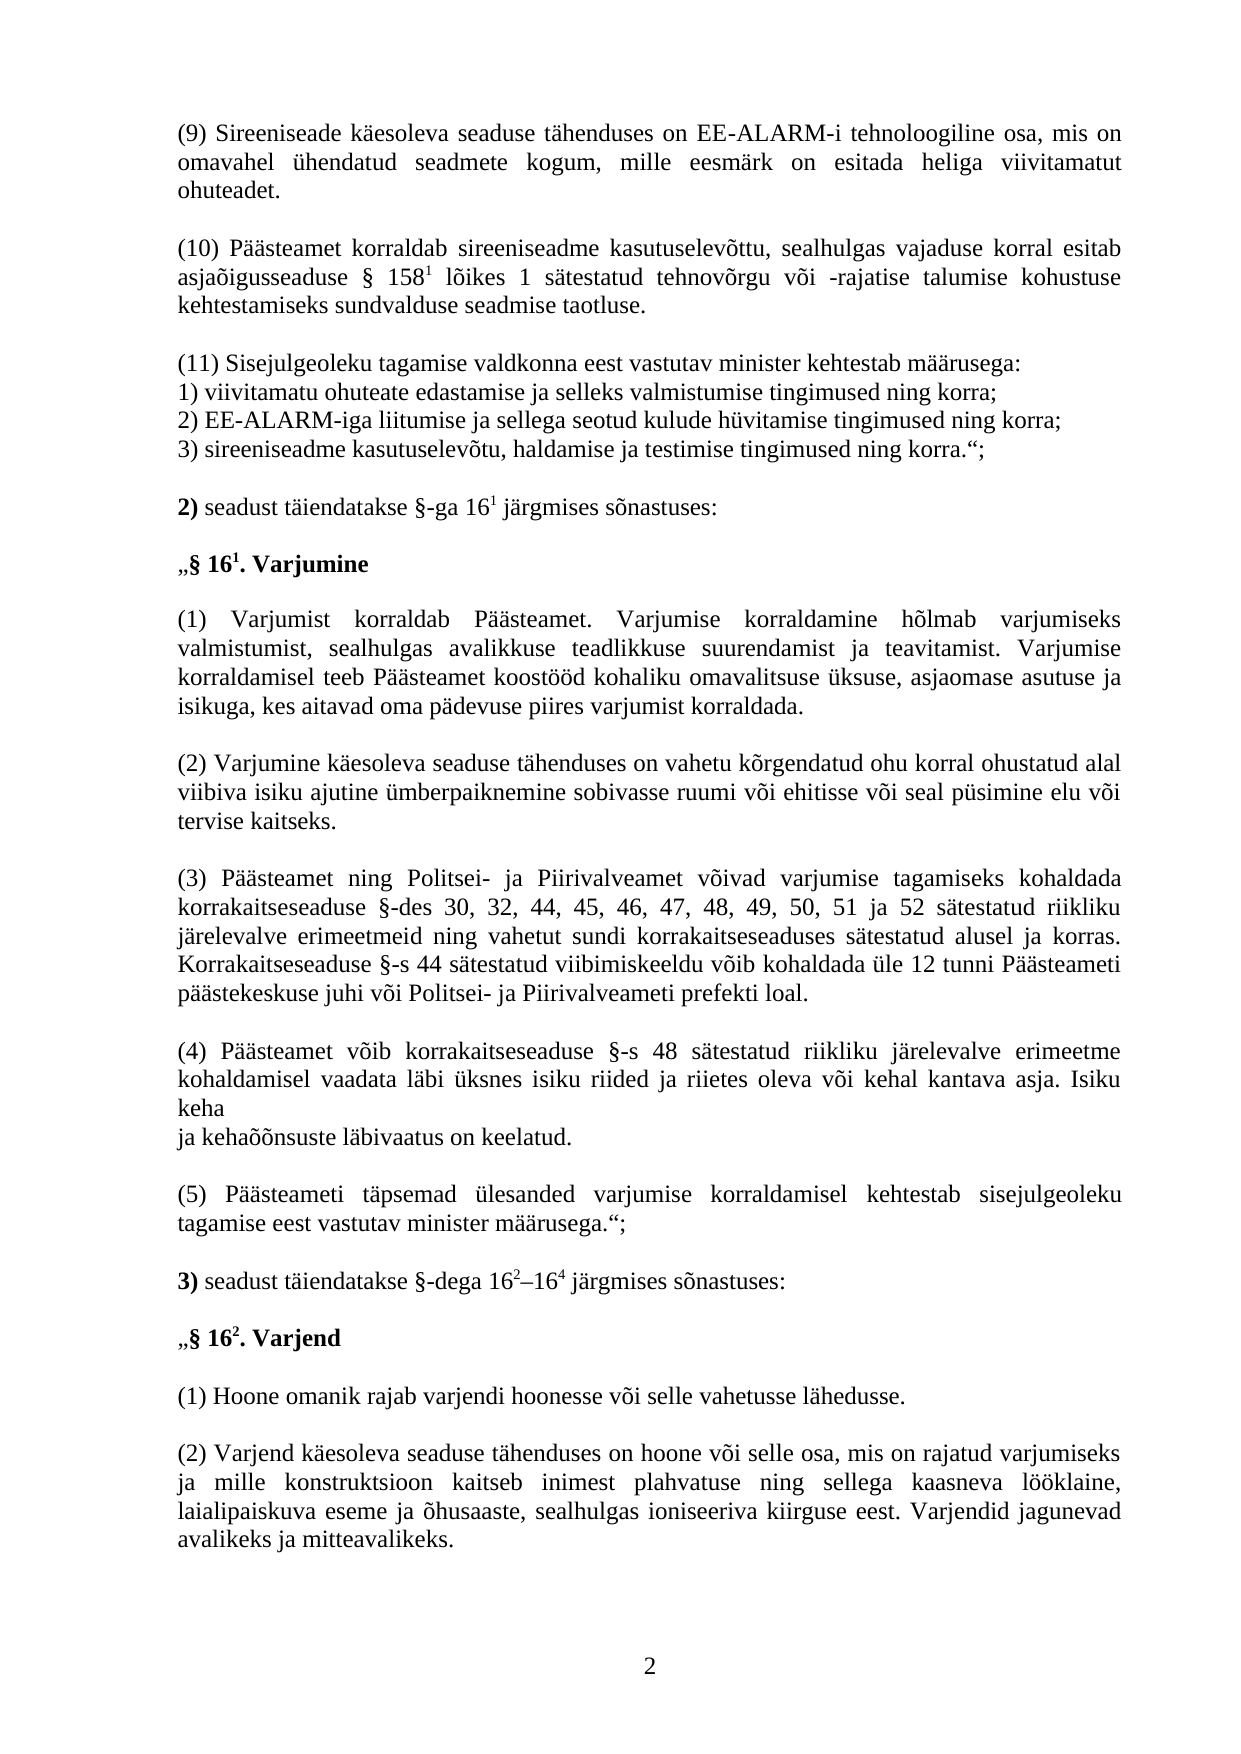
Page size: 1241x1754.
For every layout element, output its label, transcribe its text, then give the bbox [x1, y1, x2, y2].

text 1) viivitamatu ohuteate edastamise ja selleks valmistumise tingimused ning korra; [177, 377, 1122, 406]
text (2) Varjumine käesoleva seaduse tähenduses on vahetu kõrgendatud ohu korral ohustatud alal viibiva isiku ajutine ümberpaiknemine sobivasse ruumi või ehitisse või seal püsimine elu või tervise kaitseks. [177, 748, 1122, 834]
text 3) sireeniseadme kasutuselevõtu, haldamise ja testimise tingimused ning korra.“; [177, 434, 1122, 463]
text (2) Varjend käesoleva seaduse tähenduses on hoone või selle osa, mis on rajatud varjumiseks ja mille konstruktsioon kaitseb inimest plahvatuse ning sellega kaasneva lööklaine, laialipaiskuva eseme ja õhusaaste, sealhulgas ioniseeriva kiirguse eest. Varjendid jagunevad avalikeks ja mitteavalikeks. [177, 1438, 1122, 1553]
text „§ 161. Varjumine [177, 549, 1122, 578]
text (1) Hoone omanik rajab varjendi hoonesse või selle vahetusse lähedusse. [177, 1381, 1122, 1409]
text 2) seadust täiendatakse §-ga 161 järgmises sõnastuses: [177, 492, 1122, 521]
text „§ 162. Varjend [177, 1323, 1122, 1352]
text 2) EE-ALARM-iga liitumise ja sellega seotud kulude hüvitamise tingimused ning korra; [177, 406, 1122, 434]
text (4) Päästeamet võib korrakaitseseaduse §-s 48 sätestatud riikliku järelevalve erimeetme kohaldamisel vaadata läbi üksnes isiku riided ja riietes oleva või kehal kantava asja. Isiku keha [177, 1036, 1122, 1122]
text (10) Päästeamet korraldab sireeniseadme kasutuselevõttu, sealhulgas vajaduse korral esitab asjaõigusseaduse § 1581 lõikes 1 sätestatud tehnovõrgu või -rajatise talumise kohustuse kehtestamiseks sundvalduse seadmise taotluse. [177, 233, 1122, 319]
text (3) Päästeamet ning Politsei- ja Piirivalveamet võivad varjumise tagamiseks kohaldada korrakaitseseaduse §-des 30, 32, 44, 45, 46, 47, 48, 49, 50, 51 ja 52 sätestatud riikliku järelevalve erimeetmeid ning vahetut sundi korrakaitseseaduses sätestatud alusel ja korras. Korrakaitseseaduse §-s 44 sätestatud viibimiskeeldu võib kohaldada üle 12 tunni Päästeameti päästekeskuse juhi või Politsei- ja Piirivalveameti prefekti loal. [177, 863, 1122, 1007]
text (5) Päästeameti täpsemad ülesanded varjumise korraldamisel kehtestab sisejulgeoleku tagamise eest vastutav minister määrusega.“; [177, 1179, 1122, 1237]
text 3) seadust täiendatakse §-dega 162–164 järgmises sõnastuses: [177, 1266, 1122, 1294]
text ja kehaõõnsuste läbivaatus on keelatud. [177, 1122, 1122, 1151]
text (1) Varjumist korraldab Päästeamet. Varjumise korraldamine hõlmab varjumiseks valmistumist, sealhulgas avalikkuse teadlikkuse suurendamist ja teavitamist. Varjumise korraldamisel teeb Päästeamet koostööd kohaliku omavalitsuse üksuse, asjaomase asutuse ja isikuga, kes aitavad oma pädevuse piires varjumist korraldada. [177, 604, 1122, 719]
text (11) Sisejulgeoleku tagamise valdkonna eest vastutav minister kehtestab määrusega: [177, 348, 1122, 377]
text (9) Sireeniseade käesoleva seaduse tähenduses on EE-ALARM-i tehnoloogiline osa, mis on omavahel ühendatud seadmete kogum, mille eesmärk on esitada heliga viivitamatut ohuteadet. [177, 118, 1122, 204]
